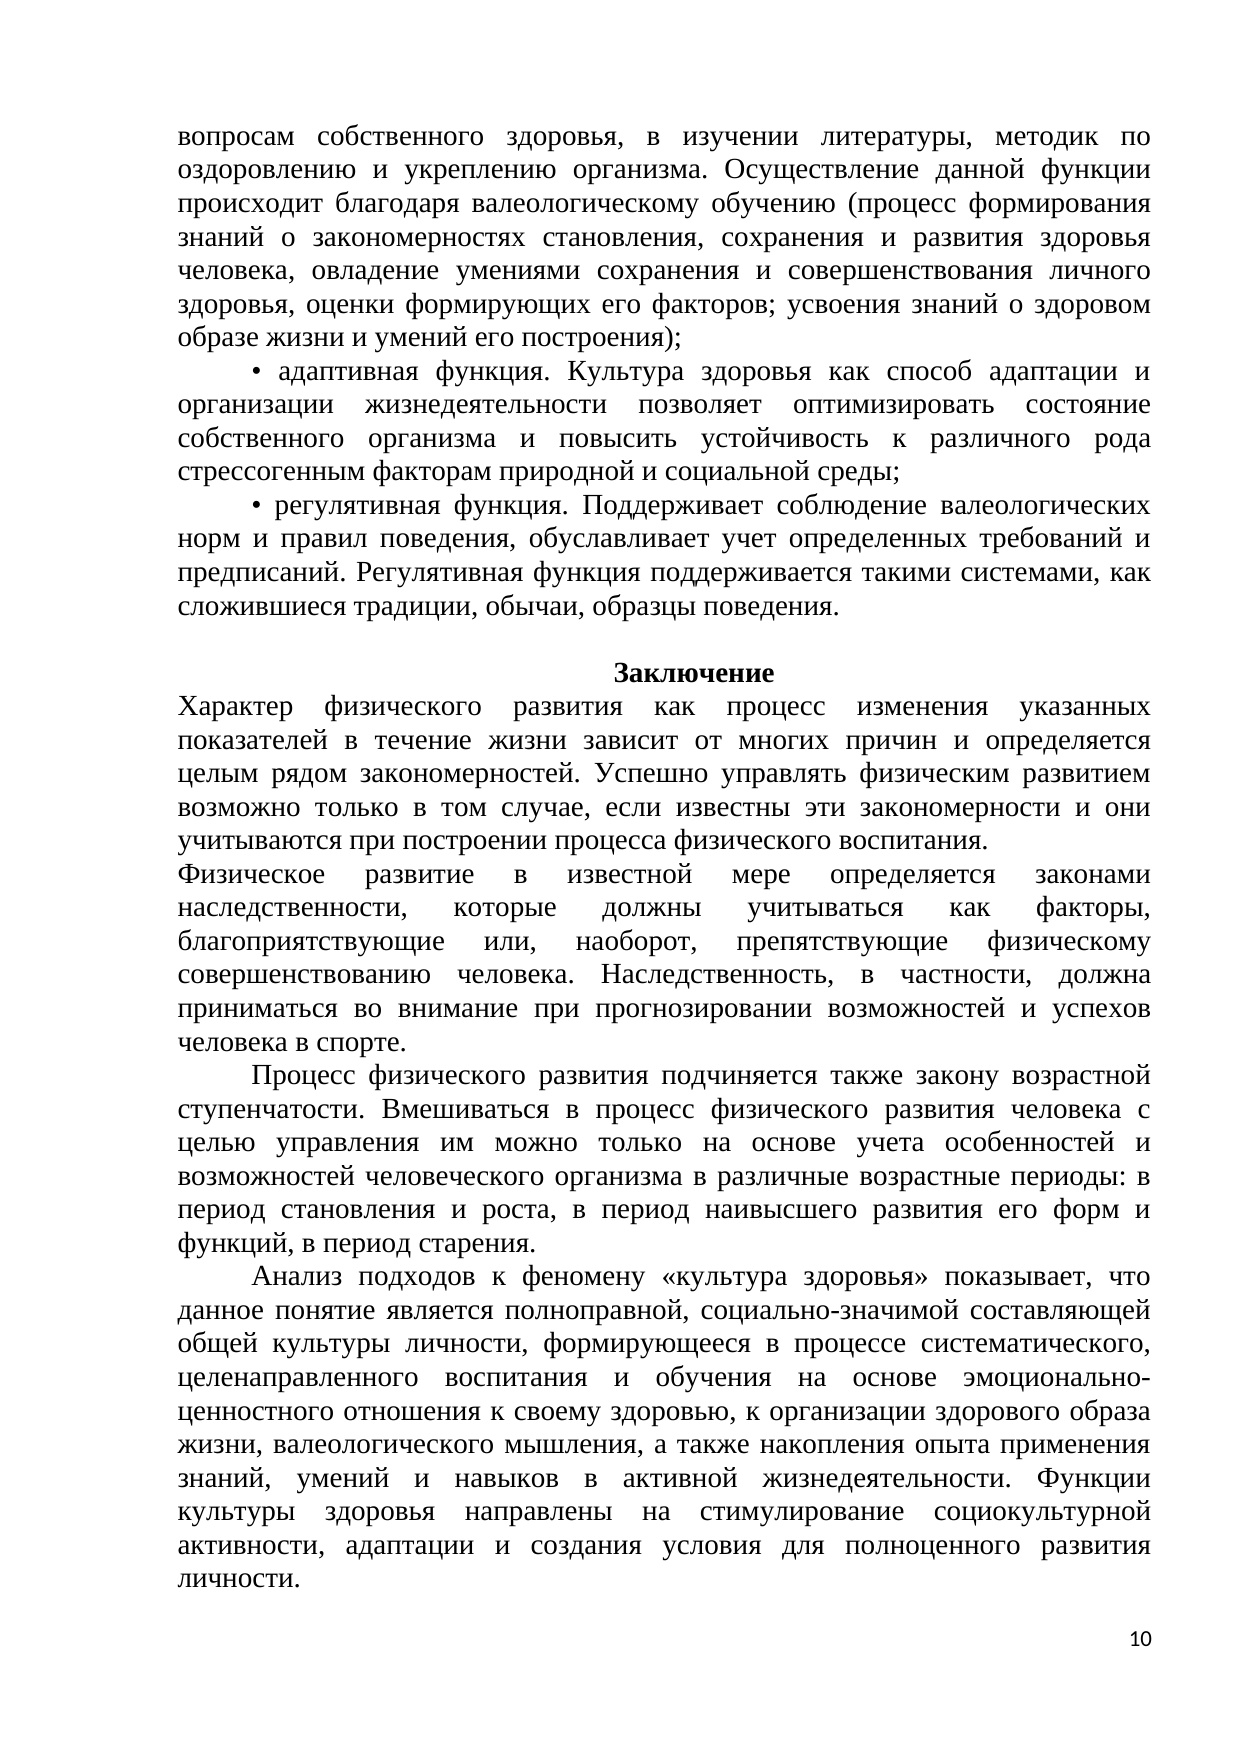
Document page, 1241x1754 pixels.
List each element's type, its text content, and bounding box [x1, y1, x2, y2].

text Процесс физического развития подчиняется также закону возрастной ступенчатости. Вмешиваться в процесс физического развития человека с целью управления им можно только на основе учета особенностей и возможностей человеческого организма в различные возрастные периоды: в период становления и роста, в период наивысшего развития его форм и функций, в период старения. [177, 1057, 1152, 1258]
text • адаптивная функция. Культура здоровья как способ адаптации и организации жизнедеятельности позволяет оптимизировать состояние собственного организма и повысить устойчивость к различного рода стрессогенным факторам природной и социальной среды; [177, 353, 1152, 487]
text Характер физического развития как процесс изменения указанных показателей в течение жизни зависит от многих причин и определяется целым рядом закономерностей. Успешно управлять физическим развитием возможно только в том случае, если известны эти закономерности и они учитываются при построении процесса физического воспитания. [177, 688, 1152, 856]
text Заключение [177, 655, 1152, 688]
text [177, 118, 1152, 353]
text Анализ подходов к феномену «культура здоровья» показывает, что данное понятие является полноправной, социально-значимой составляющей общей культуры личности, формирующееся в процессе систематического, целенаправленного воспитания и обучения на основе эмоционально-ценностного отношения к своему здоровью, к организации здорового образа жизни, валеологического мышления, а также накопления опыта применения знаний, умений и навыков в активной жизнедеятельности. Функции культуры здоровья направлены на стимулирование социокультурной активности, адаптации и создания условия для полноценного развития личности. [177, 1258, 1152, 1594]
text • регулятивная функция. Поддерживает соблюдение валеологических норм и правил поведения, обуславливает учет определенных требований и предписаний. Регулятивная функция поддерживается такими системами, как сложившиеся традиции, обычаи, образцы поведения. [177, 487, 1152, 621]
text Физическое развитие в известной мере определяется законами наследственности, которые должны учитываться как факторы, благоприятствующие или, наоборот, препятствующие физическому совершенствованию человека. Наследственность, в частности, должна приниматься во внимание при прогнозировании возможностей и успехов человека в спорте. [177, 856, 1152, 1057]
